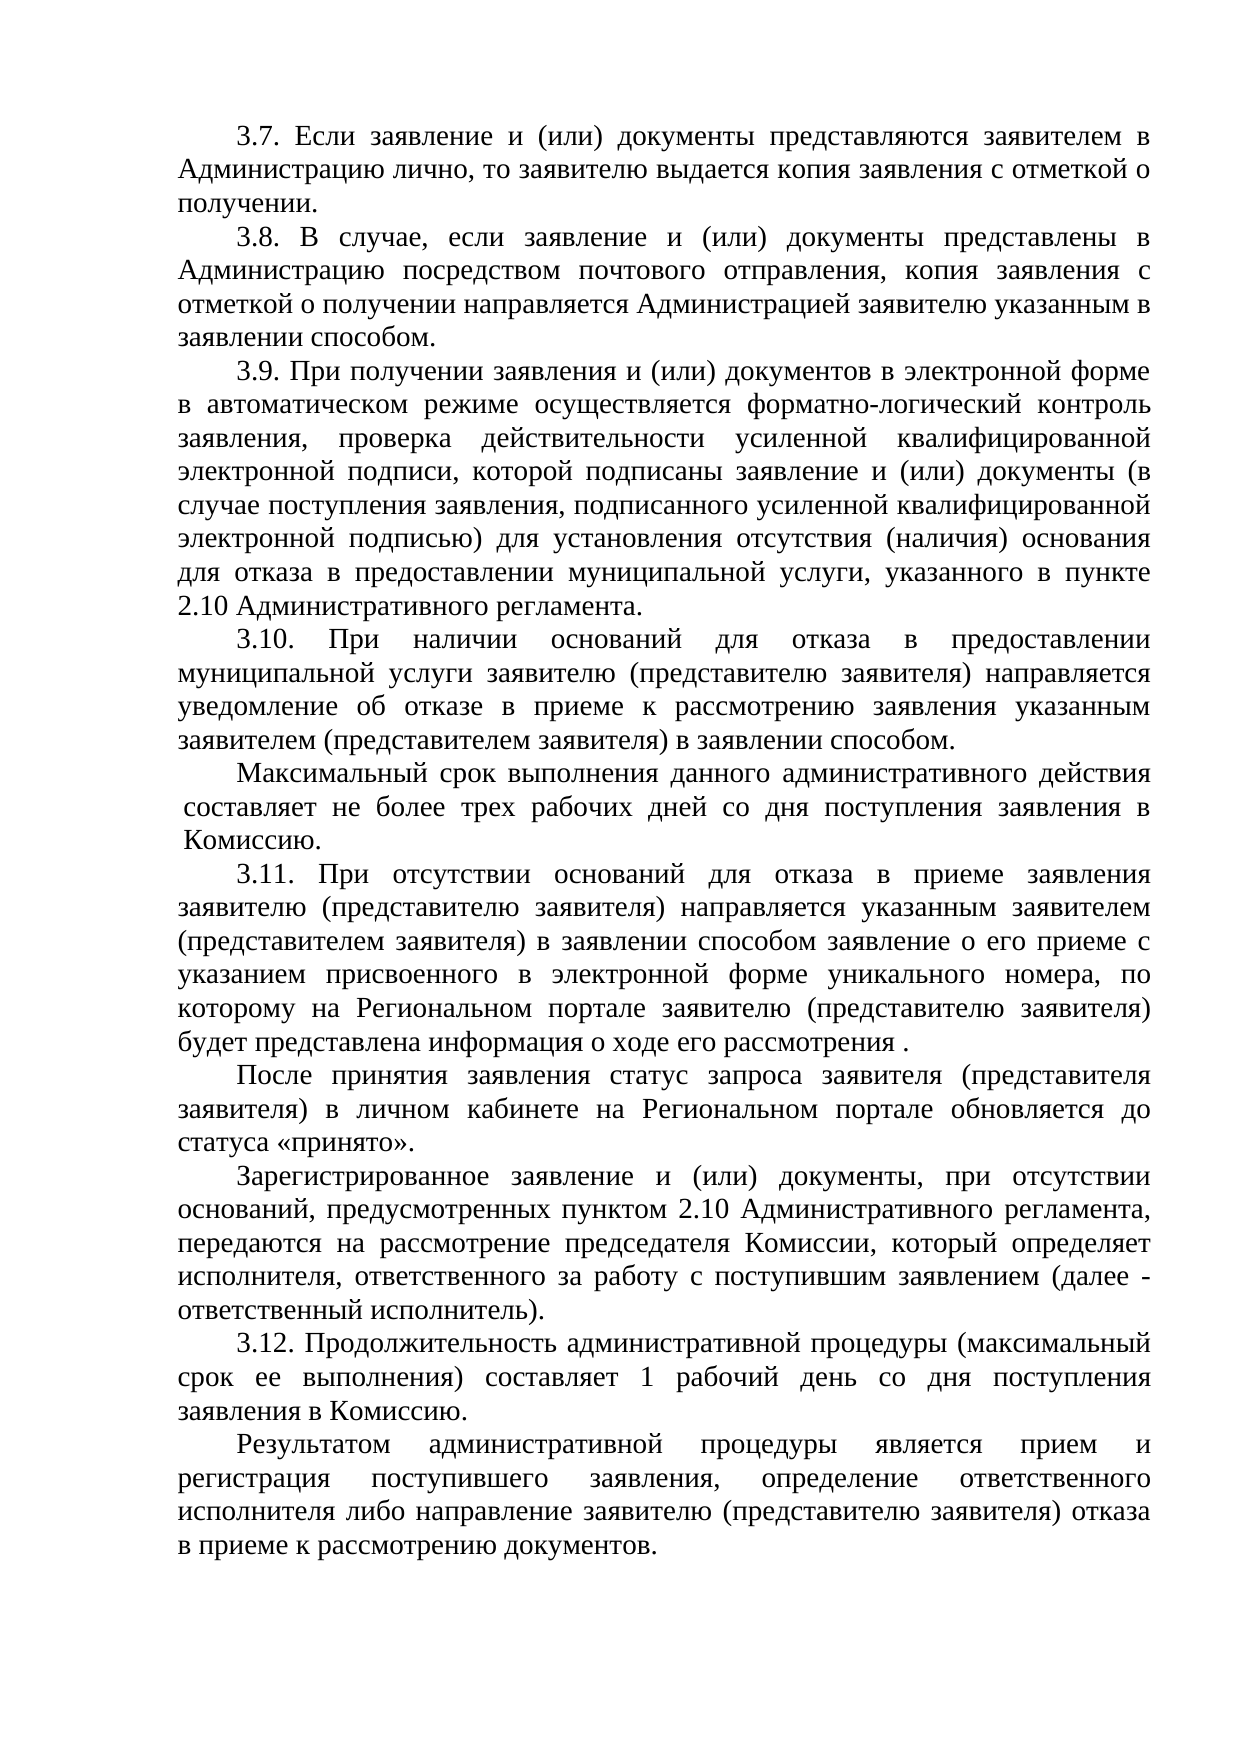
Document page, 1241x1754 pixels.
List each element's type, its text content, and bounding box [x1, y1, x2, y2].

text Результатом административной процедуры является прием и регистрация поступившего заявления, определение ответственного исполнителя либо направление заявителю (представителю заявителя) отказа в приеме к рассмотрению документов. [177, 1426, 1152, 1560]
text 3.8. В случае, если заявление и (или) документы представлены в Администрацию посредством почтового отправления, копия заявления с отметкой о получении направляется Администрацией заявителю указанным в заявлении способом. [177, 219, 1152, 353]
text 3.11. При отсутствии оснований для отказа в приеме заявления заявителю (представителю заявителя) направляется указанным заявителем (представителем заявителя) в заявлении способом заявление о его приеме с указанием присвоенного в электронной форме уникального номера, по которому на Региональном портале заявителю (представителю заявителя) будет представлена информация о ходе его рассмотрения . [177, 856, 1152, 1057]
text Максимальный срок выполнения данного административного действия составляет не более трех рабочих дней со дня поступления заявления в Комиссию. [183, 755, 1152, 856]
text 3.12. Продолжительность административной процедуры (максимальный срок ее выполнения) составляет 1 рабочий день со дня поступления заявления в Комиссию. [177, 1326, 1152, 1426]
text 3.7. Если заявление и (или) документы представляются заявителем в Администрацию лично, то заявителю выдается копия заявления с отметкой о получении. [177, 118, 1152, 219]
text 3.10. При наличии оснований для отказа в предоставлении муниципальной услуги заявителю (представителю заявителя) направляется уведомление об отказе в приеме к рассмотрению заявления указанным заявителем (представителем заявителя) в заявлении способом. [177, 621, 1152, 755]
text После принятия заявления статус запроса заявителя (представителя заявителя) в личном кабинете на Региональном портале обновляется до статуса «принято». [177, 1057, 1152, 1158]
text Зарегистрированное заявление и (или) документы, при отсутствии оснований, предусмотренных пунктом 2.10 Административного регламента, передаются на рассмотрение председателя Комиссии, который определяет исполнителя, ответственного за работу с поступившим заявлением (далее - ответственный исполнитель). [177, 1158, 1152, 1326]
text 3.9. При получении заявления и (или) документов в электронной форме в автоматическом режиме осуществляется форматно-логический контроль заявления, проверка действительности усиленной квалифицированной электронной подписи, которой подписаны заявление и (или) документы (в случае поступления заявления, подписанного усиленной квалифицированной электронной подписью) для установления отсутствия (наличия) основания для отказа в предоставлении муниципальной услуги, указанного в пункте 2.10 Административного регламента. [177, 353, 1152, 621]
